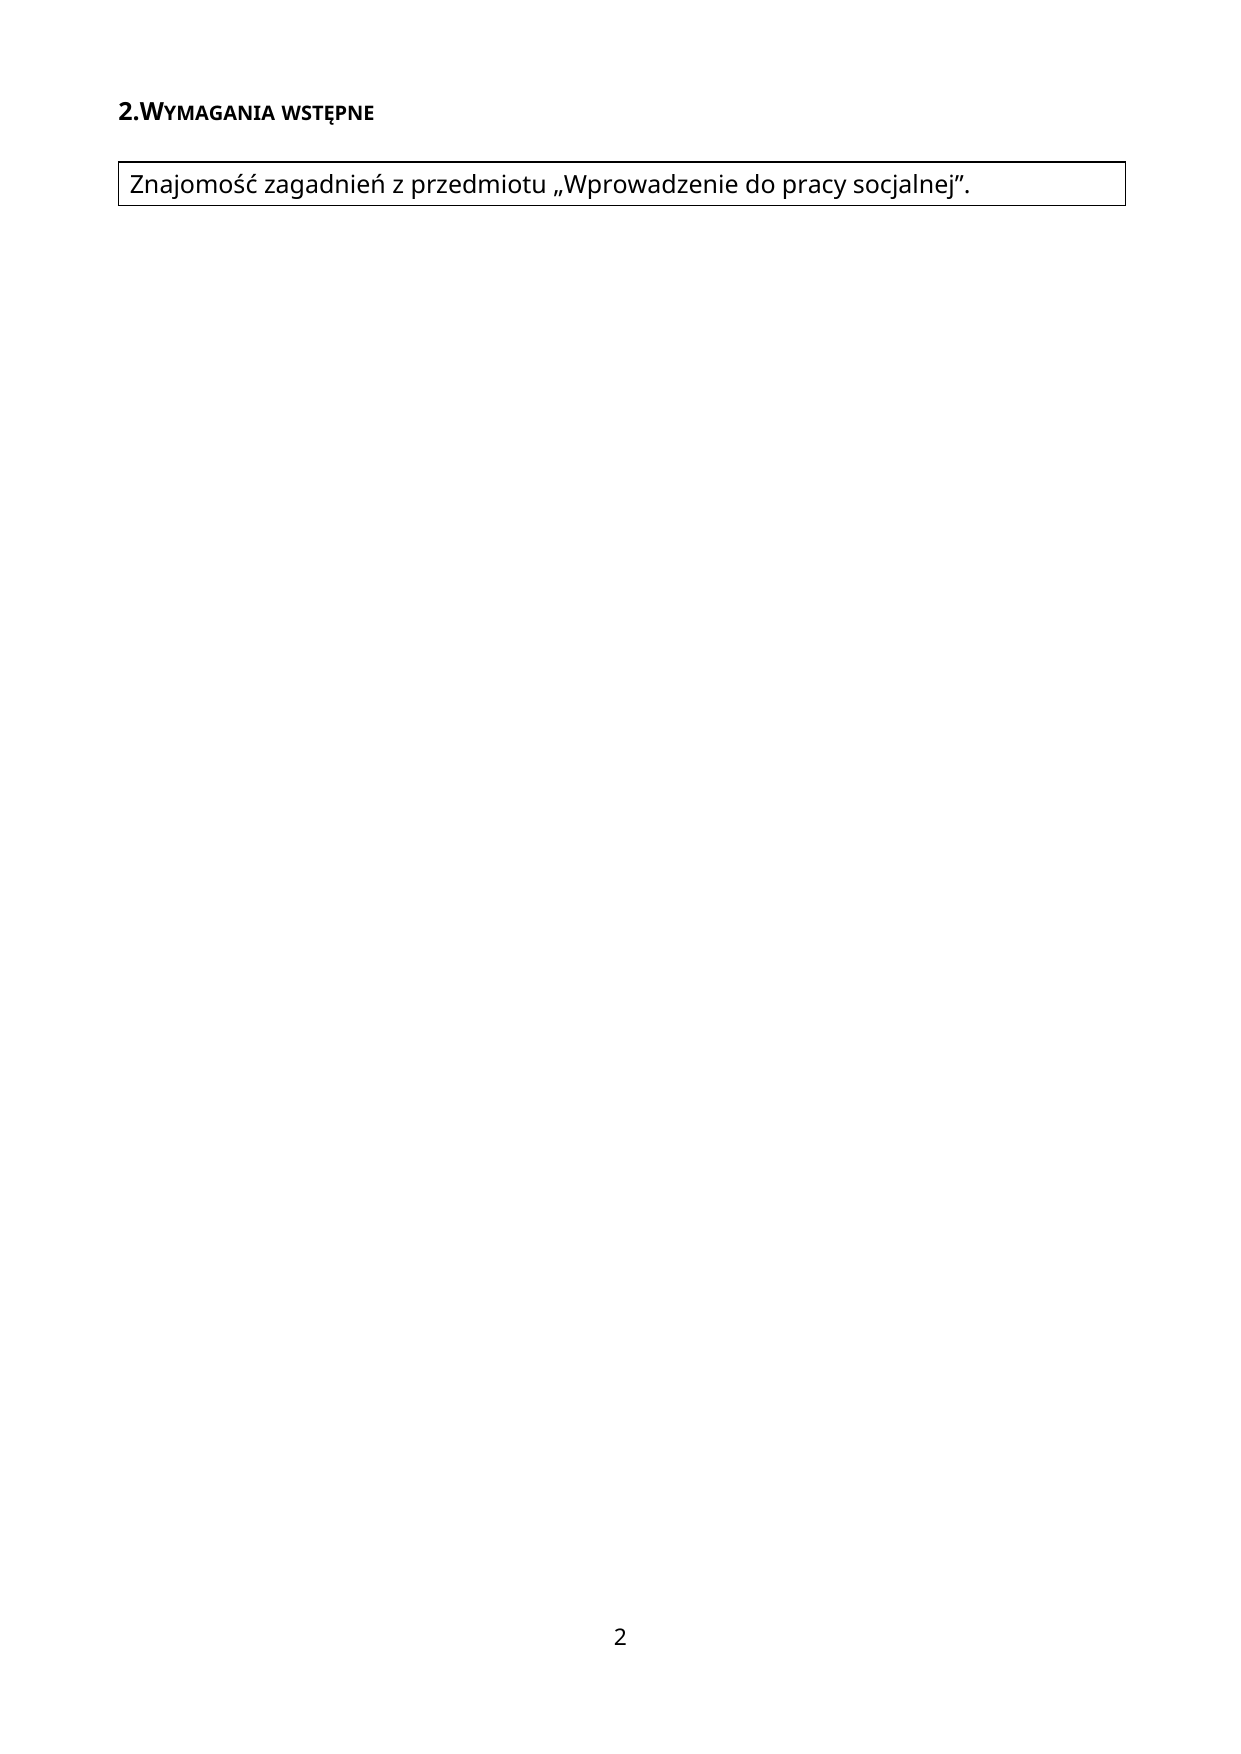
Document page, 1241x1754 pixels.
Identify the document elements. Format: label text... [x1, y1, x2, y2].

text 2.Wymagania wstępne [118, 93, 1122, 127]
table_header Znajomość zagadnień z przedmiotu „Wprowadzenie do pracy socjalnej”. [119, 163, 1125, 205]
